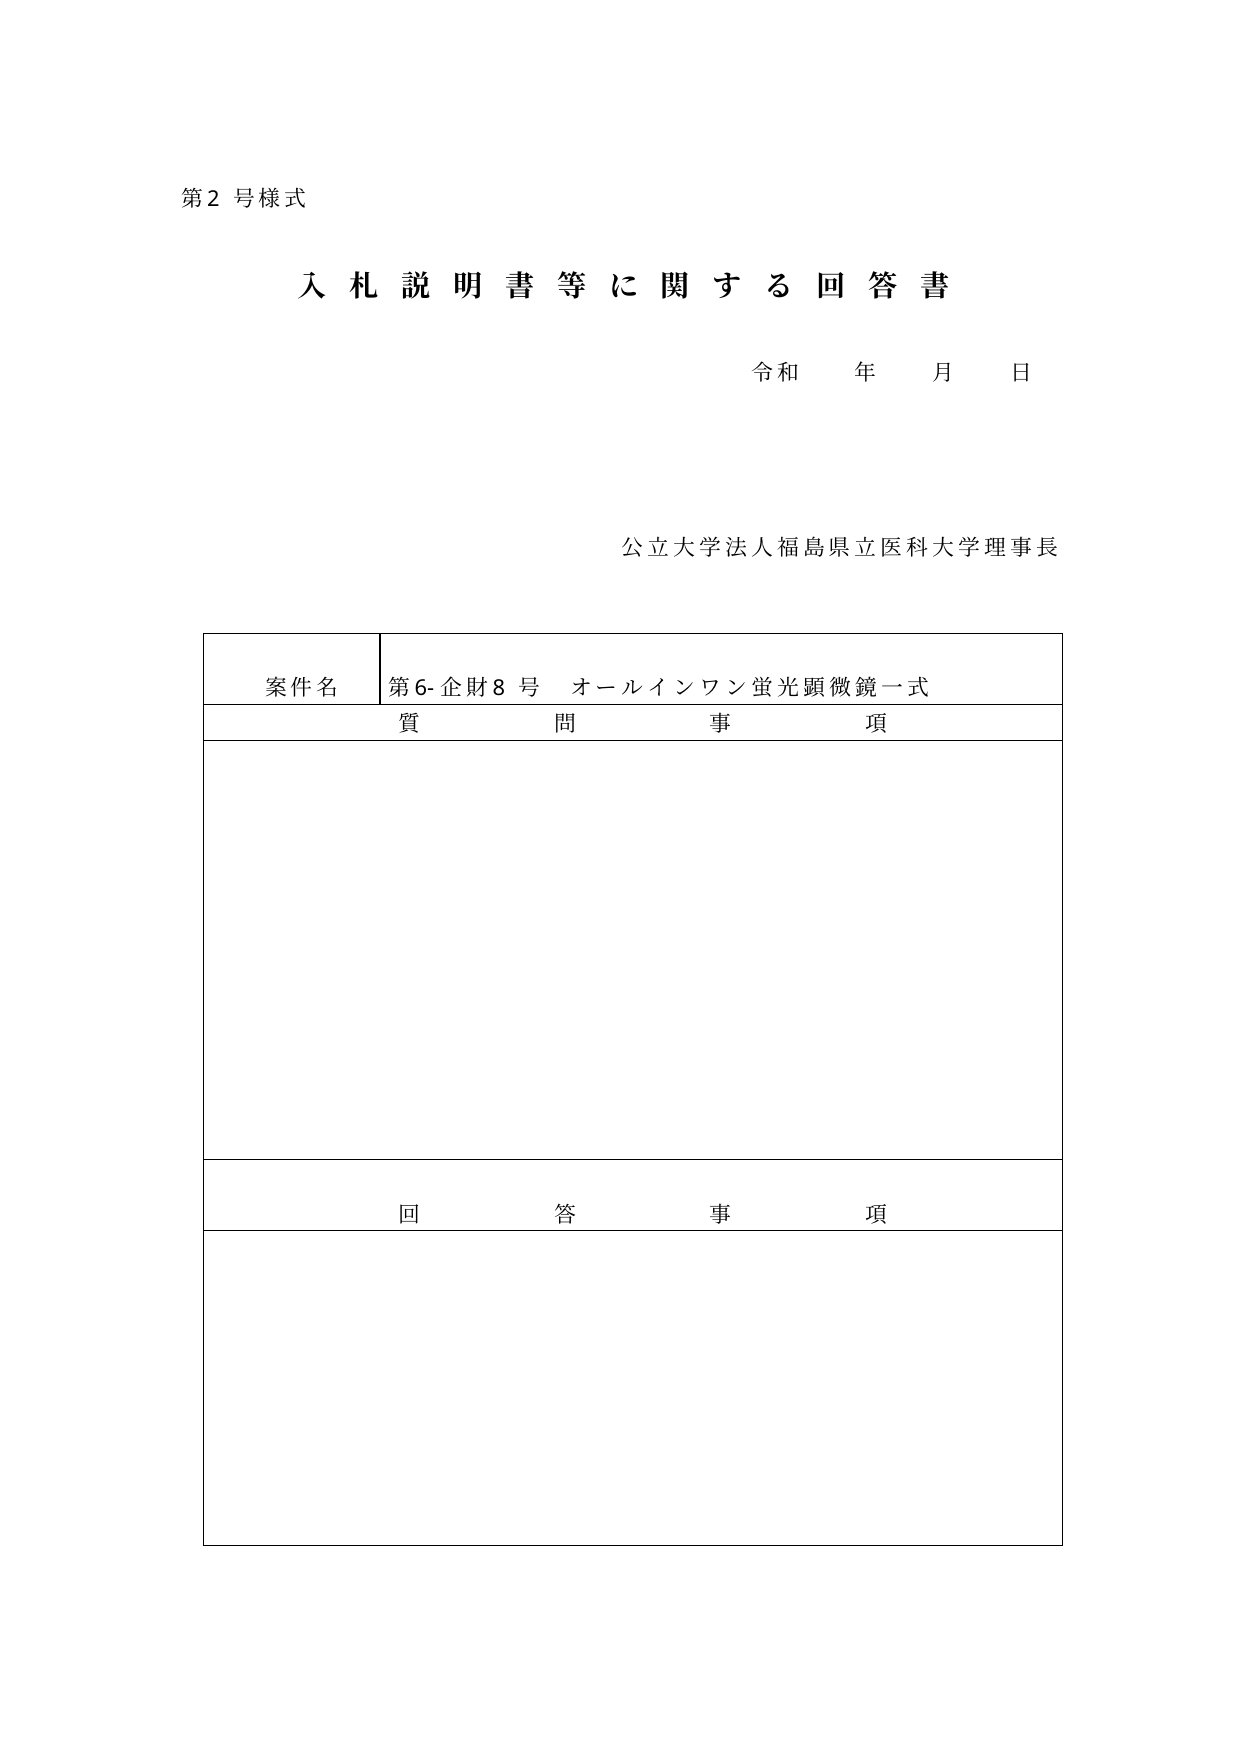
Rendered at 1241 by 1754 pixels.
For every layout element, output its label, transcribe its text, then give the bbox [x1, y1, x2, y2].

table_cell 質 問 事 項 [204, 705, 1062, 739]
table_header 第6-企財8号 オールインワン蛍光顕微鏡一式 [381, 634, 1062, 703]
text 公立大学法人福島県立医科大学理事長 [181, 528, 1089, 563]
table_cell [204, 741, 1062, 1159]
table_cell [204, 1231, 1062, 1545]
text 第2号様式 [181, 179, 1089, 214]
table_cell 回 答 事 項 [204, 1160, 1062, 1230]
text 入札説明書等に関する回答書 [181, 249, 1089, 319]
table_header 案件名 [204, 634, 379, 703]
text 令和 年 月 日 [181, 353, 1089, 388]
